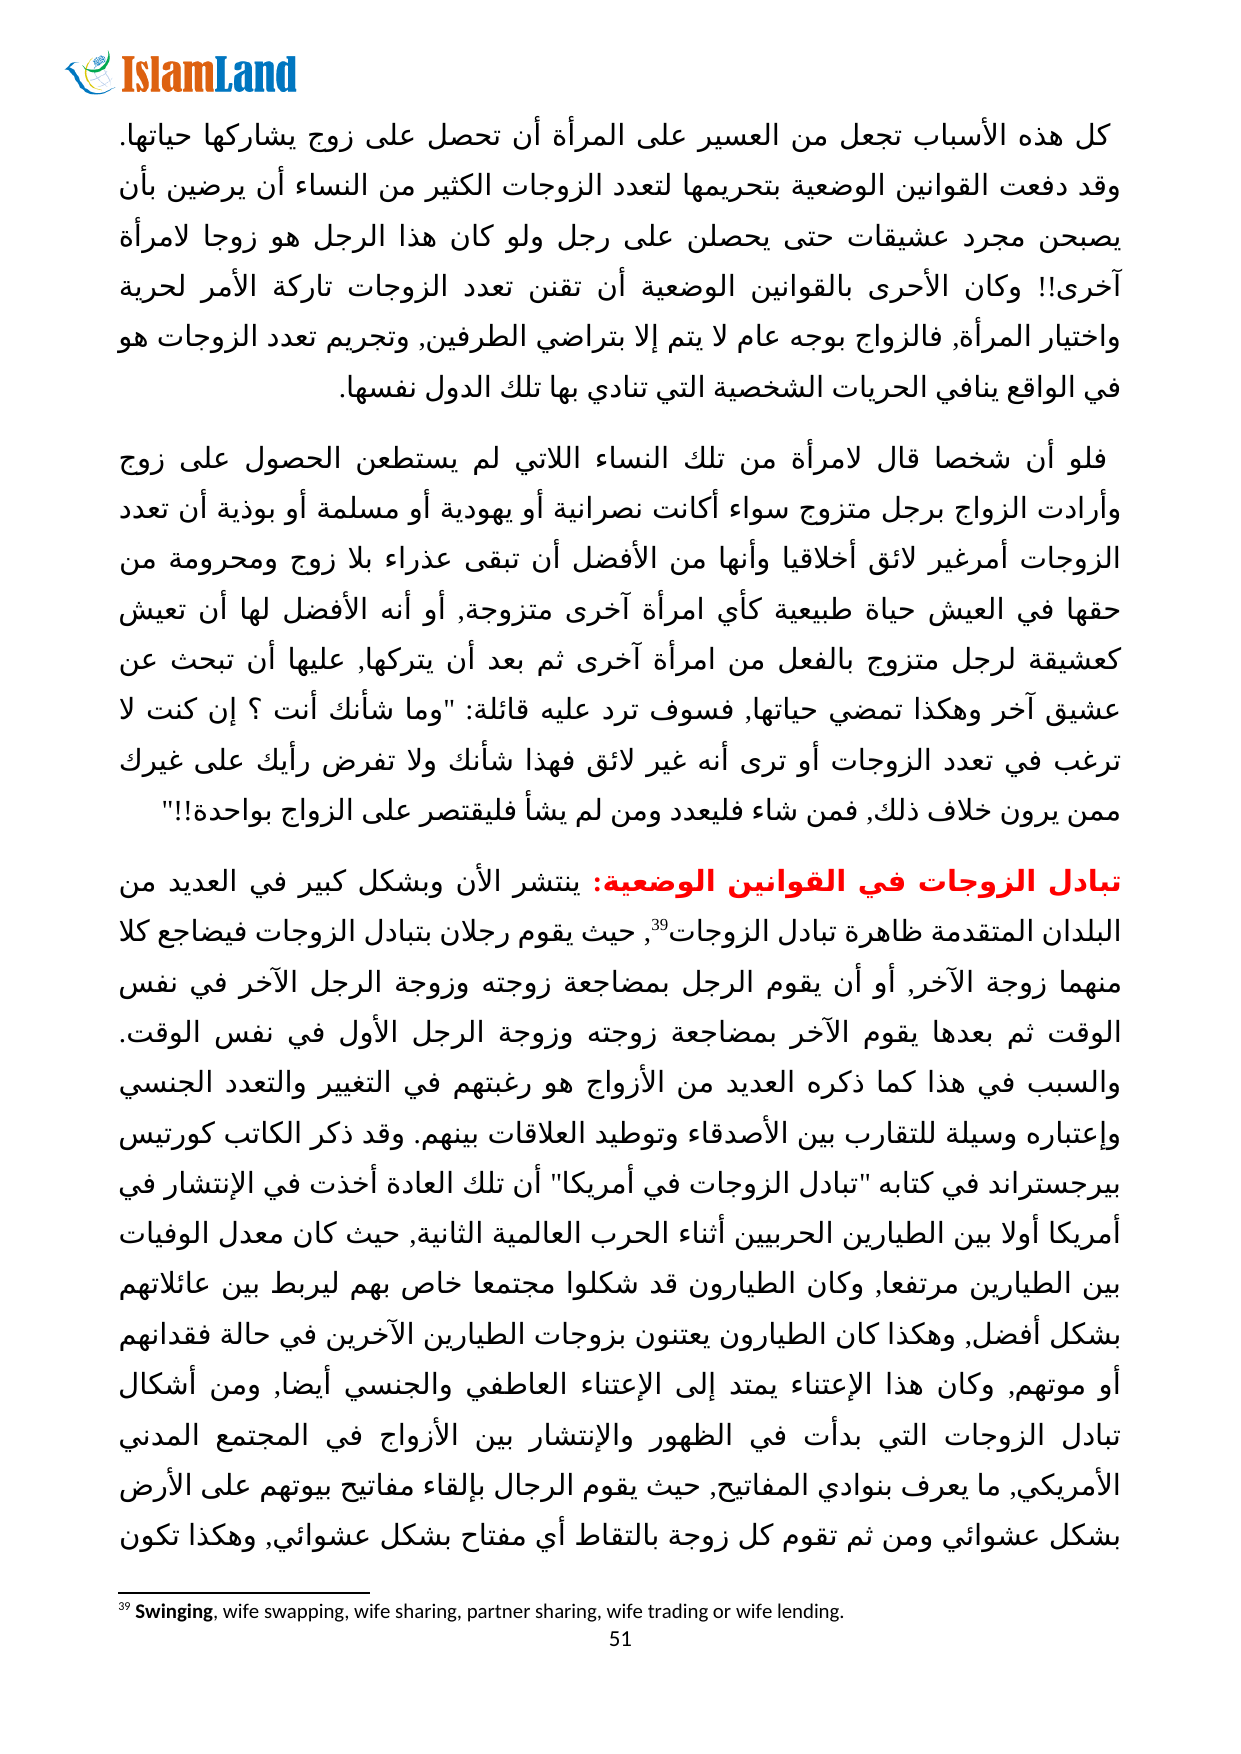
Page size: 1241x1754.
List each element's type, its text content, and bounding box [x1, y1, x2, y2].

text كل هذه الأسباب تجعل من العسير على المرأة أن تحصل على زوج يشاركها حياتها. وقد دفعت القوانين الوضعية بتحريمها لتعدد الزوجات الكثير من النساء أن يرضين بأن يصبحن مجرد عشيقات حتى يحصلن على رجل ولو كان هذا الرجل هو زوجا لامرأة آخرى!! وكان الأحرى بالقوانين الوضعية أن تقنن تعدد الزوجات تاركة الأمر لحرية واختيار المرأة, فالزواج بوجه عام لا يتم إلا بتراضي الطرفين, وتجريم تعدد الزوجات هو في الواقع ينافي الحريات الشخصية التي تنادي بها تلك الدول نفسها. [118, 118, 1122, 403]
text فلو أن شخصا قال لامرأة من تلك النساء اللاتي لم يستطعن الحصول على زوج وأرادت الزواج برجل متزوج سواء أكانت نصرانية أو يهودية أو مسلمة أو بوذية أن تعدد الزوجات أمرغير لائق أخلاقيا وأنها من الأفضل أن تبقى عذراء بلا زوج ومحرومة من حقها في العيش حياة طبيعية كأي امرأة آخرى متزوجة, أو أنه الأفضل لها أن تعيش كعشيقة لرجل متزوج بالفعل من امرأة آخرى ثم بعد أن يتركها, عليها أن تبحث عن عشيق آخر وهكذا تمضي حياتها, فسوف ترد عليه قائلة: "وما شأنك أنت ؟ إن كنت لا ترغب في تعدد الزوجات أو ترى أنه غير لائق فهذا شأنك ولا تفرض رأيك على غيرك ممن يرون خلاف ذلك, فمن شاء فليعدد ومن لم يشأ فليقتصر على الزواج بواحدة!!" [118, 441, 1122, 827]
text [118, 864, 1122, 1552]
picture [59, 44, 301, 101]
